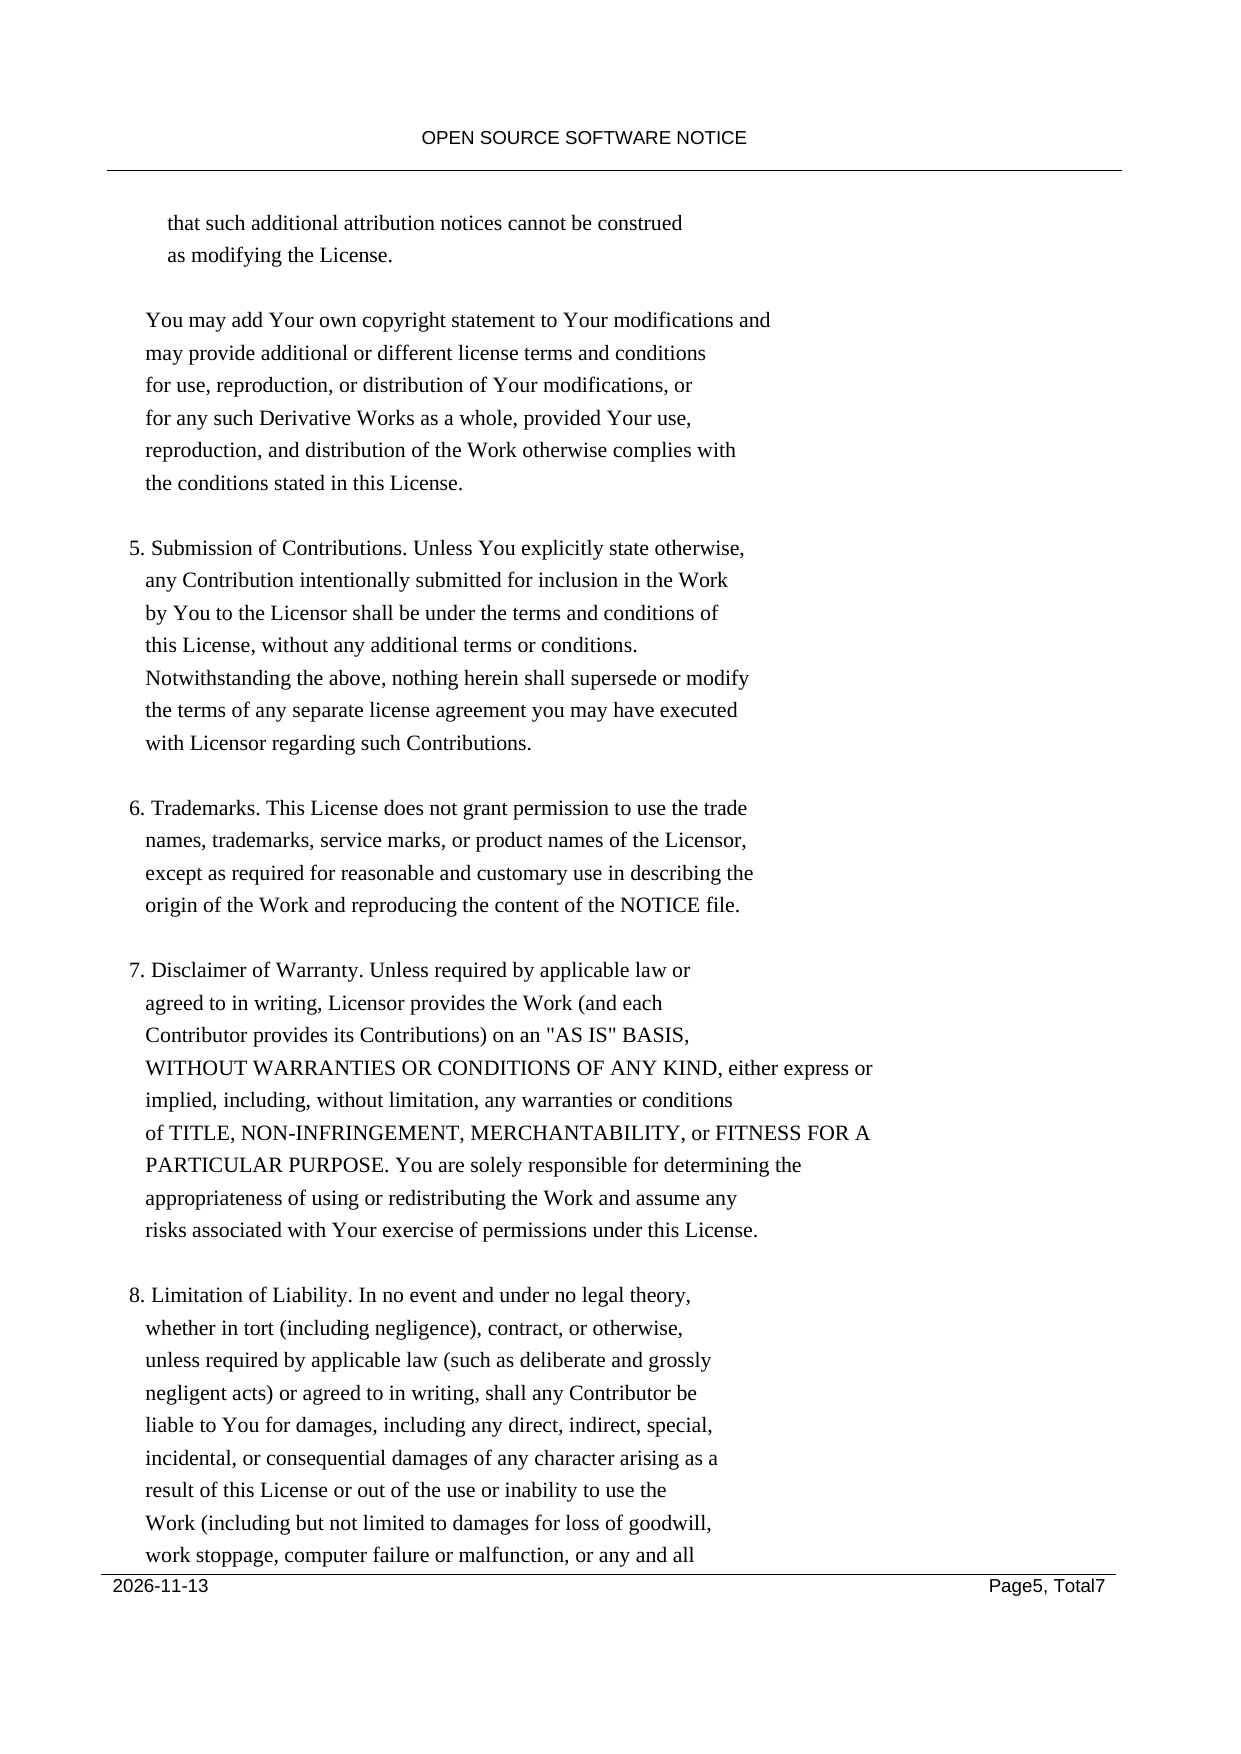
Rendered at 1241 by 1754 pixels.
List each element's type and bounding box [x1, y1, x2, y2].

text [112, 206, 1128, 1571]
